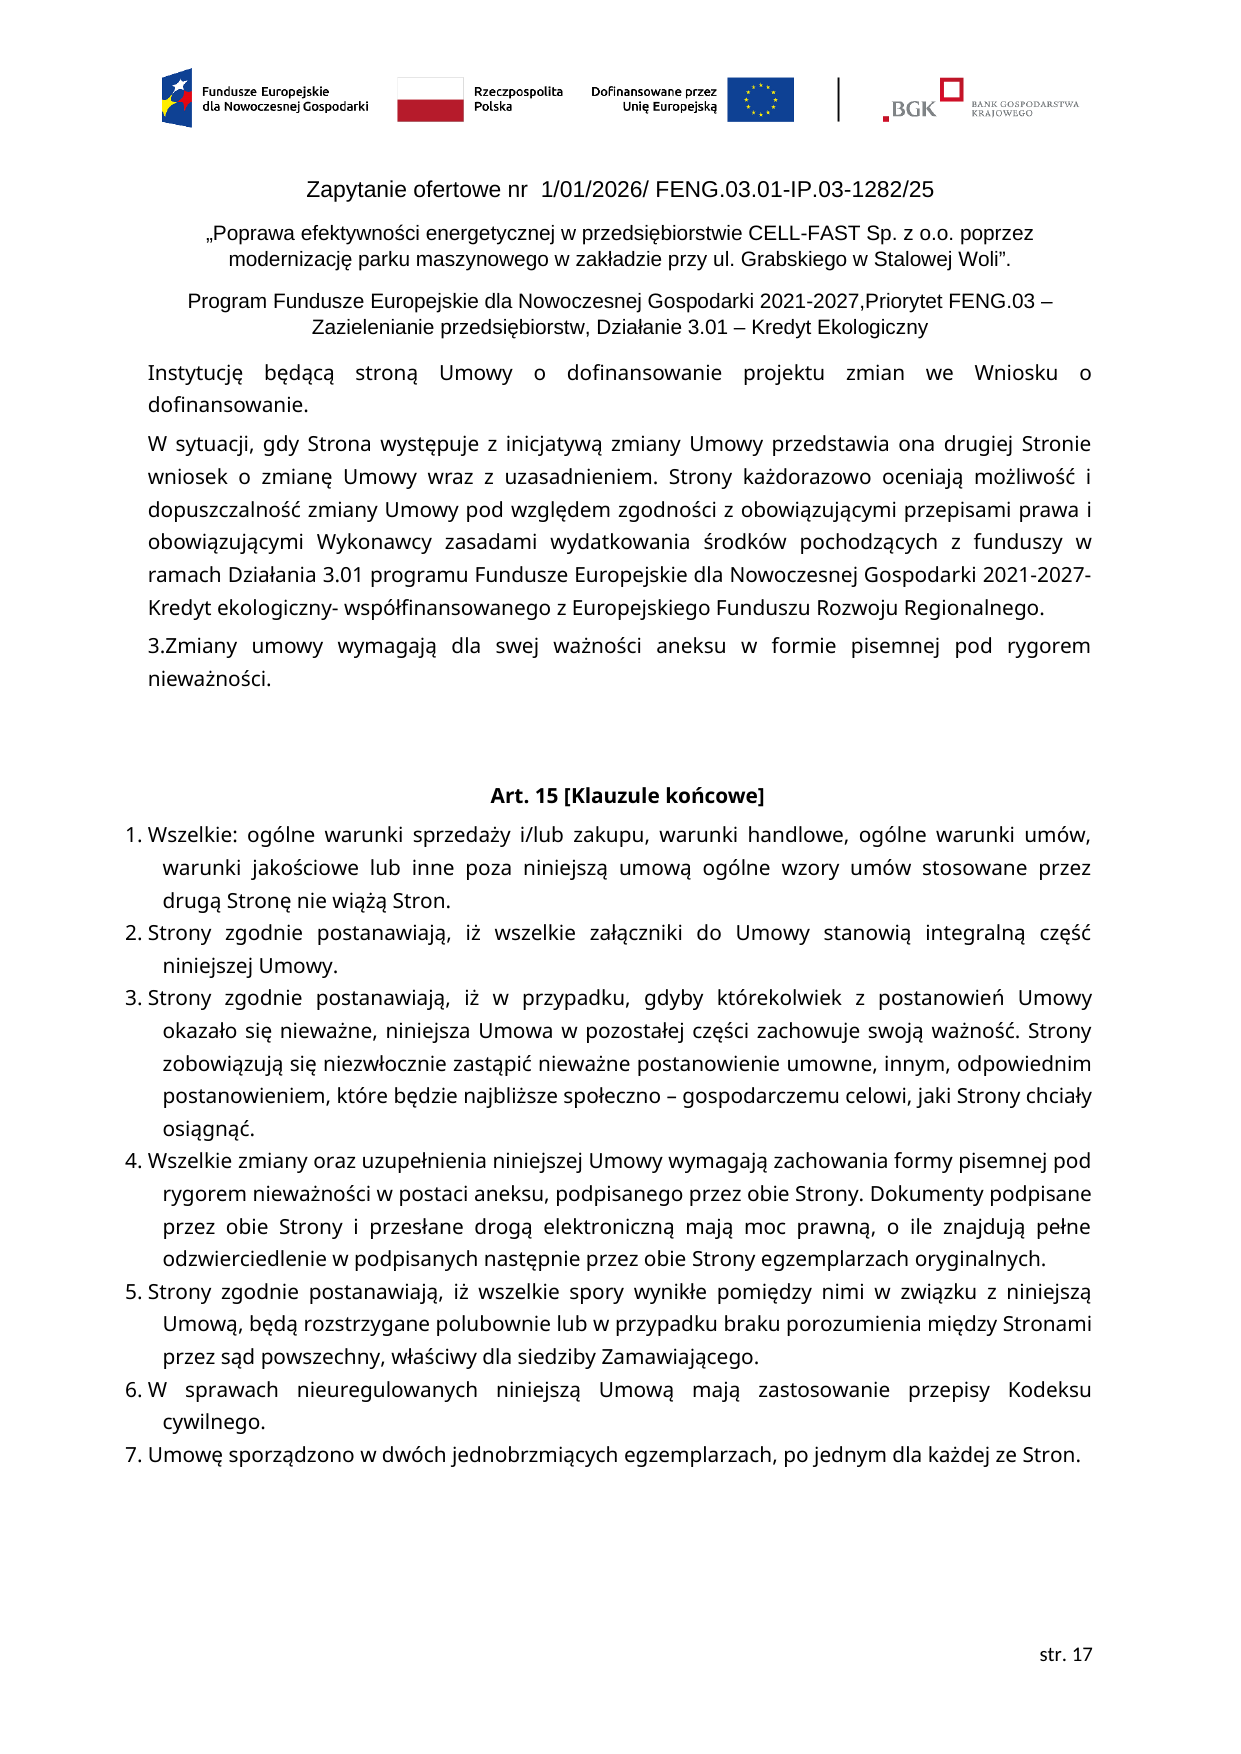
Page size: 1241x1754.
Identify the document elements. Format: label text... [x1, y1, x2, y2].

text Art. 15 [Klauzule końcowe] [162, 781, 1093, 810]
text W sytuacji, gdy Strona występuje z inicjatywą zmiany Umowy przedstawia ona drugiej Stronie wniosek o zmianę Umowy wraz z uzasadnieniem. Strony każdorazowo oceniają możliwość i dopuszczalność zmiany Umowy pod względem zgodności z obowiązującymi przepisami prawa i obowiązującymi Wykonawcy zasadami wydatkowania środków pochodzących z funduszy w ramach Działania 3.01 programu Fundusze Europejskie dla Nowoczesnej Gospodarki 2021-2027-Kredyt ekologiczny- współfinansowanego z Europejskiego Funduszu Rozwoju Regionalnego. [148, 429, 1093, 621]
list Wszelkie: ogólne warunki sprzedaży i/lub zakupu, warunki handlowe, ogólne warunki umów, warunki jakościowe lub inne poza niniejszą umową ogólne wzory umów stosowane przez drugą Stronę nie wiążą Stron. [125, 821, 1093, 914]
text 3.Zmiany umowy wymagają dla swej ważności aneksu w formie pisemnej pod rygorem nieważności. [148, 632, 1093, 693]
list Wszelkie zmiany oraz uzupełnienia niniejszej Umowy wymagają zachowania formy pisemnej pod rygorem nieważności w postaci aneksu, podpisanego przez obie Strony. Dokumenty podpisane przez obie Strony i przesłane drogą elektroniczną mają moc prawną, o ile znajdują pełne odzwierciedlenie w podpisanych następnie przez obie Strony egzemplarzach oryginalnych. [125, 1147, 1093, 1273]
list W sprawach nieuregulowanych niniejszą Umową mają zastosowanie przepisy Kodeksu cywilnego. [125, 1375, 1093, 1436]
list Strony zgodnie postanawiają, iż wszelkie załączniki do Umowy stanowią integralną część niniejszej Umowy. [125, 918, 1093, 979]
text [148, 358, 1093, 419]
list Strony zgodnie postanawiają, iż wszelkie spory wynikłe pomiędzy nimi w związku z niniejszą Umową, będą rozstrzygane polubownie lub w przypadku braku porozumienia między Stronami przez sąd powszechny, właściwy dla siedziby Zamawiającego. [125, 1277, 1093, 1371]
list Umowę sporządzono w dwóch jednobrzmiących egzemplarzach, po jednym dla każdej ze Stron. [125, 1440, 1093, 1468]
list Strony zgodnie postanawiają, iż w przypadku, gdyby którekolwiek z postanowień Umowy okazało się nieważne, niniejsza Umowa w pozostałej części zachowuje swoją ważność. Strony zobowiązują się niezwłocznie zastąpić nieważne postanowienie umowne, innym, odpowiednim postanowieniem, które będzie najbliższe społeczno – gospodarczemu celowi, jaki Strony chciały osiągnąć. [125, 983, 1093, 1142]
